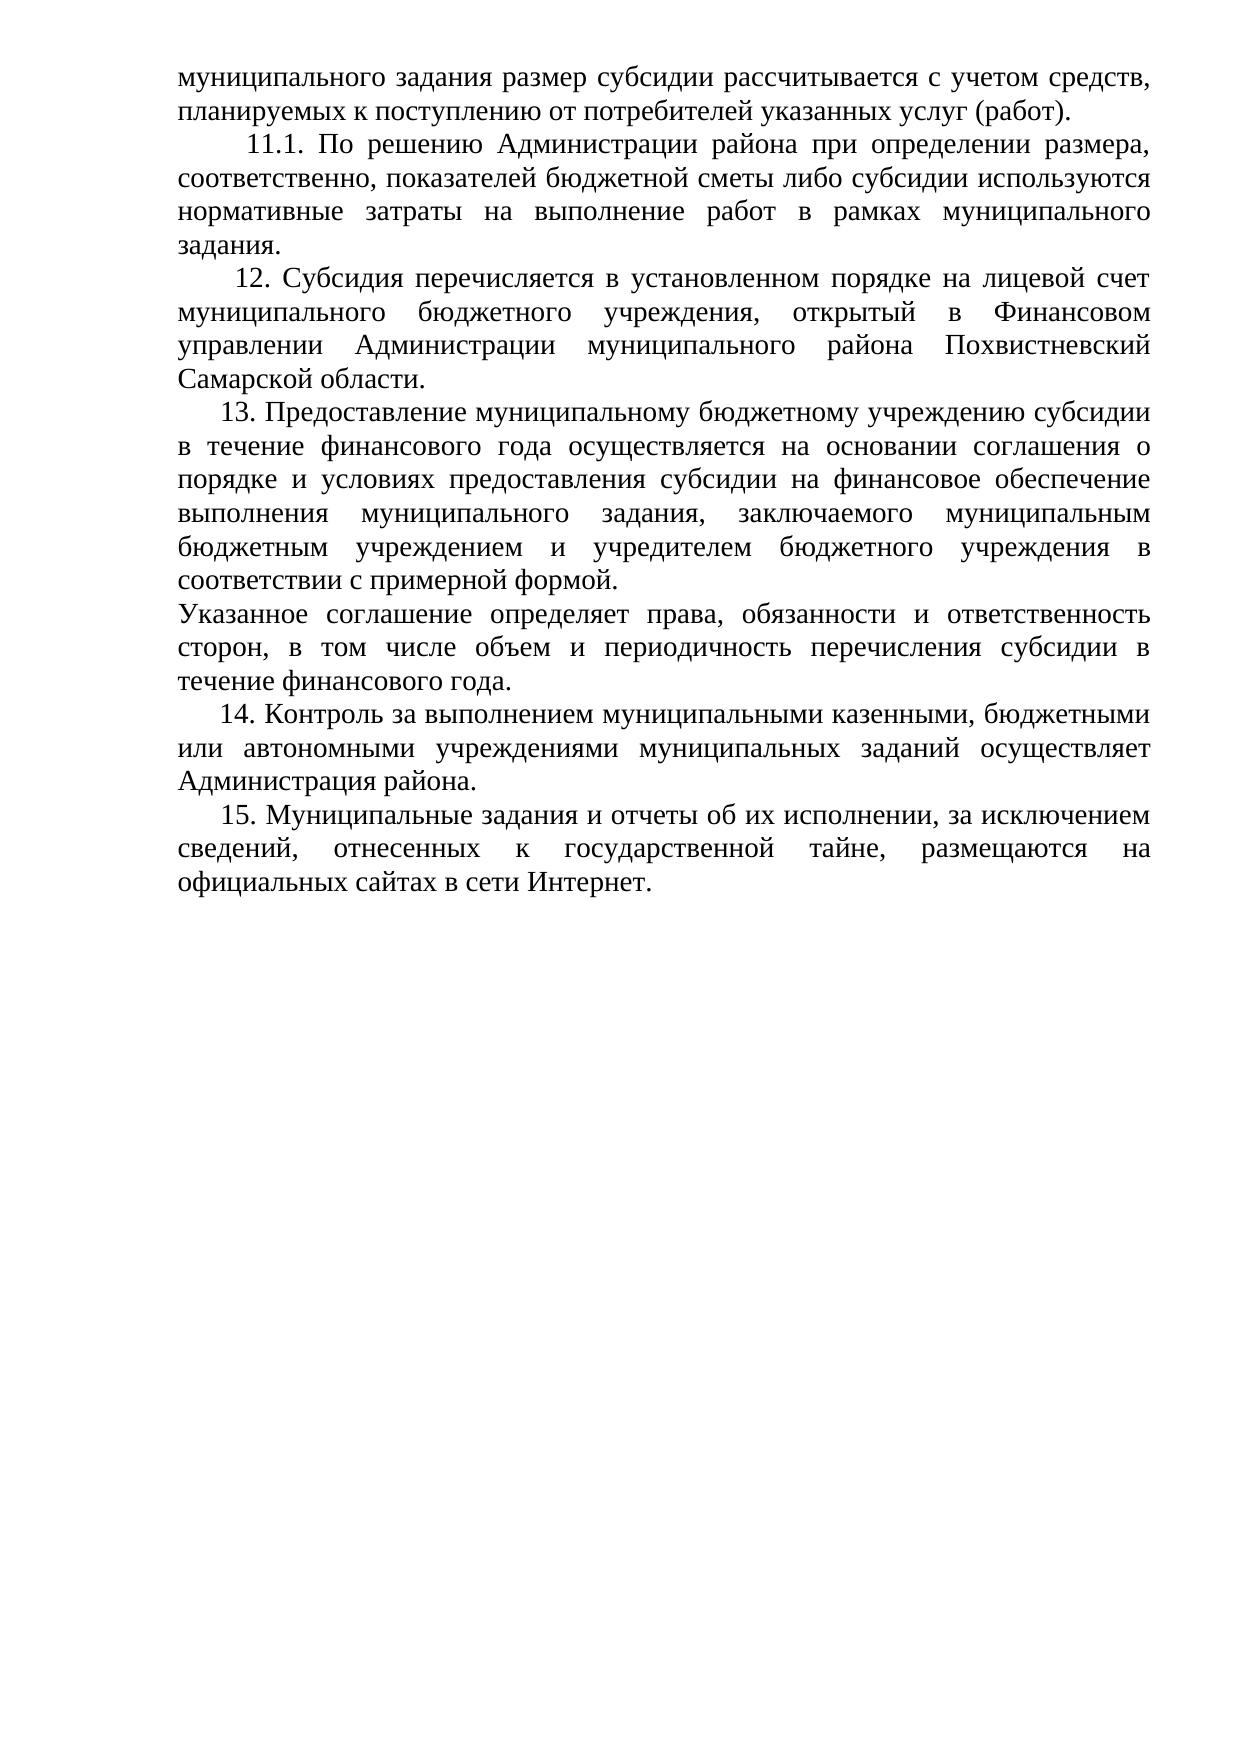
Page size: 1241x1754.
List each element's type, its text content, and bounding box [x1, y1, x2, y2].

text Указанное соглашение определяет права, обязанности и ответственность сторон, в том числе объем и периодичность перечисления субсидии в течение финансового года. [177, 596, 1152, 696]
text 15. Муниципальные задания и отчеты об их исполнении, за исключением сведений, отнесенных к государственной тайне, размещаются на официальных сайтах в сети Интернет. [177, 797, 1152, 898]
text 13. Предоставление муниципальному бюджетному учреждению субсидии в течение финансового года осуществляется на основании соглашения о порядке и условиях предоставления субсидии на финансовое обеспечение выполнения муниципального задания, заключаемого муниципальным бюджетным учреждением и учредителем бюджетного учреждения в соответствии с примерной формой. [177, 394, 1152, 596]
text 11.1. По решению Администрации района при определении размера, соответственно, показателей бюджетной сметы либо субсидии используются нормативные затраты на выполнение работ в рамках муниципального задания. [177, 126, 1152, 260]
text 12. Субсидия перечисляется в установленном порядке на лицевой счет муниципального бюджетного учреждения, открытый в Финансовом управлении Администрации муниципального района Похвистневский Самарской области. [177, 260, 1152, 394]
text 14. Контроль за выполнением муниципальными казенными, бюджетными или автономными учреждениями муниципальных заданий осуществляет Администрация района. [177, 696, 1152, 797]
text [177, 59, 1152, 126]
